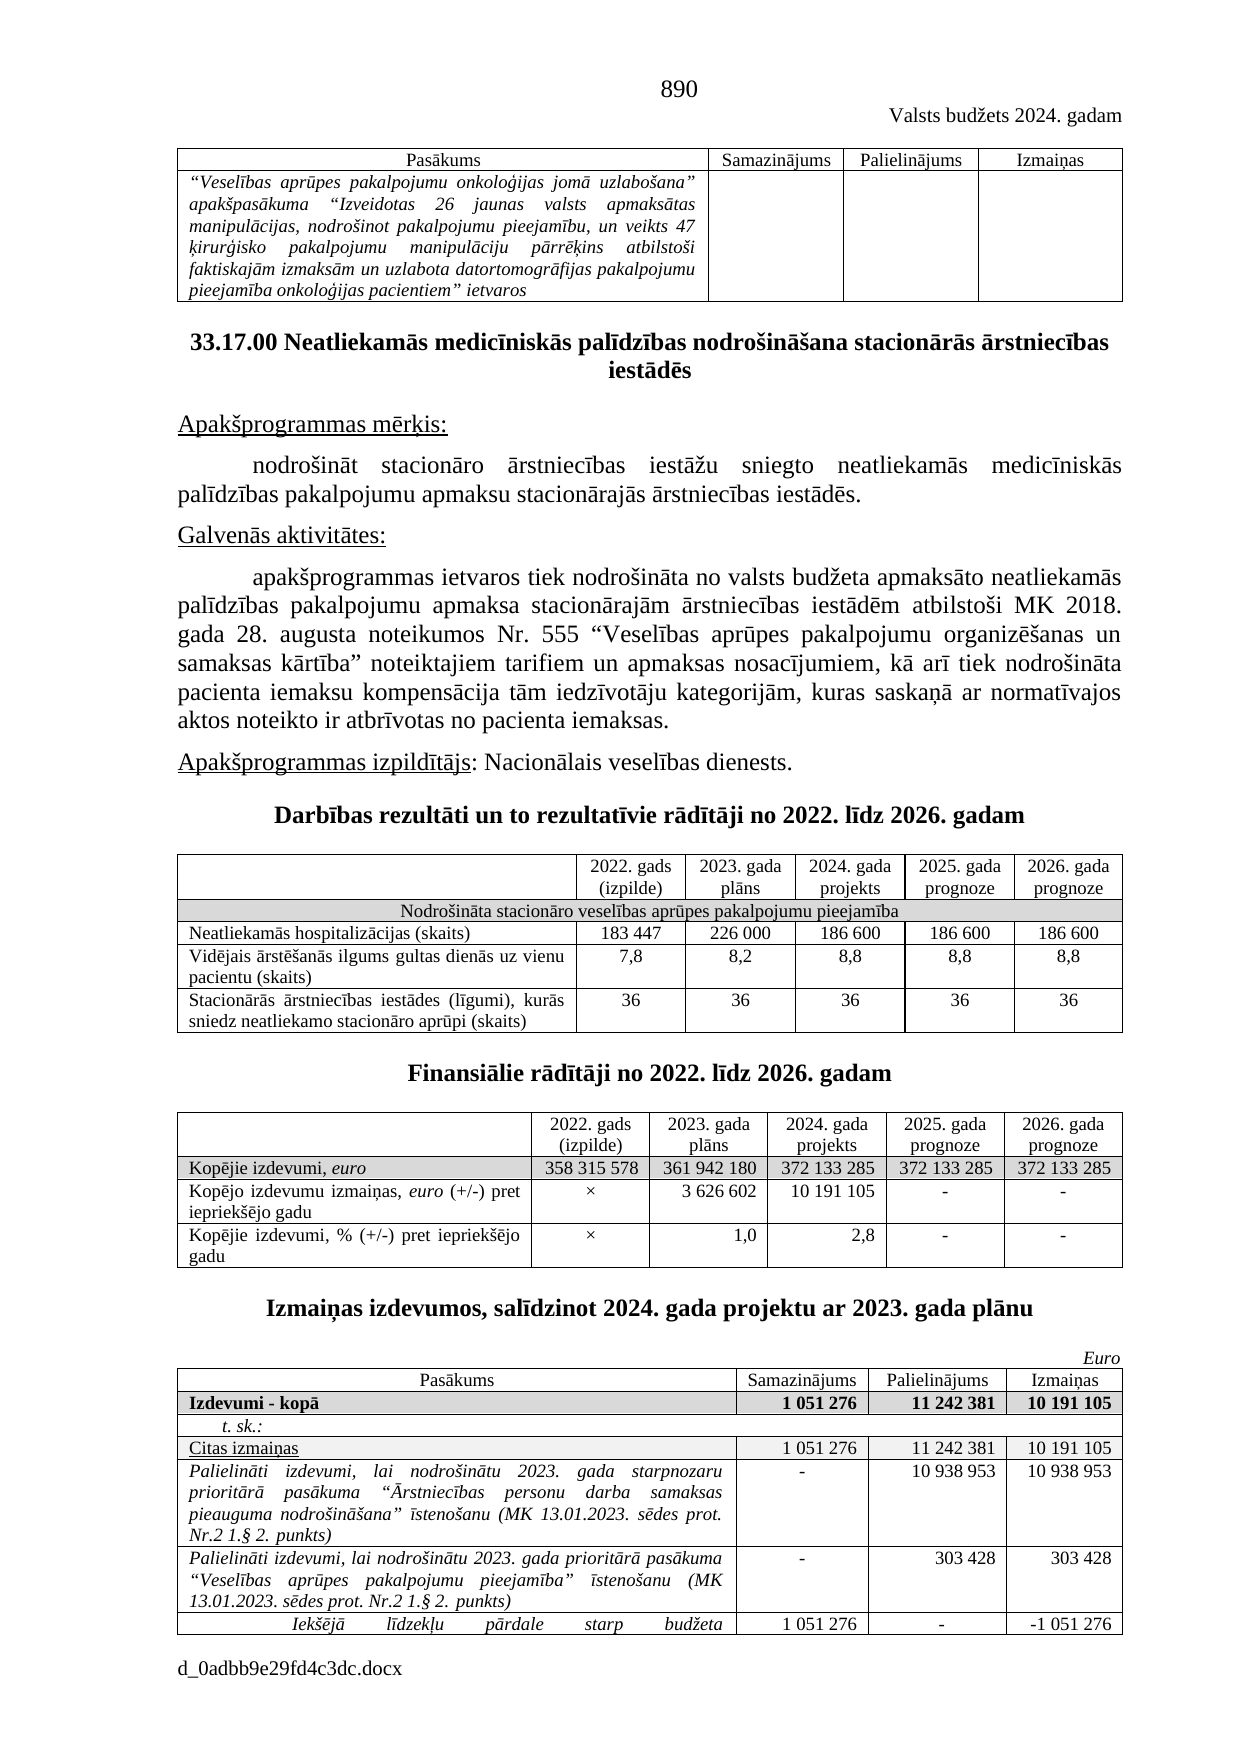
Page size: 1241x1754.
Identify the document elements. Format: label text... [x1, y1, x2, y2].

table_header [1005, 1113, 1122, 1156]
text Galvenās aktivitātes: [177, 521, 1122, 549]
text Darbības rezultāti un to rezultatīvie rādītāji no 2022. līdz 2026. gadam [177, 801, 1122, 829]
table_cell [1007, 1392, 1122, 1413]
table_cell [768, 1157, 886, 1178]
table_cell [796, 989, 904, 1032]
text Apakšprogrammas izpildītājs: Nacionālais veselības dienests. [177, 747, 1122, 776]
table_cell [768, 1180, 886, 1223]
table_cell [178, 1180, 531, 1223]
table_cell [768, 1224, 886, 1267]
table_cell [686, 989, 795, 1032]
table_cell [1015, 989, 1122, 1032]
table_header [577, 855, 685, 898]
text nodrošināt stacionāro ārstniecības iestāžu sniegto neatliekamās medicīniskās palīdzības pakalpojumu apmaksu stacionārajās ārstniecības iestādēs. [177, 451, 1122, 508]
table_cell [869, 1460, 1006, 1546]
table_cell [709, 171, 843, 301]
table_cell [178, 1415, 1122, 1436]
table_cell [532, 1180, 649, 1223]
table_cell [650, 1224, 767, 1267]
text apakšprogrammas ietvaros tiek nodrošināta no valsts budžeta apmaksāto neatliekamās palīdzības pakalpojumu apmaksa stacionārajām ārstniecības iestādēm atbilstoši MK 2018. gada 28. augusta noteikumos Nr. 555 “Veselības aprūpes pakalpojumu organizēšanas un samaksas kārtība” noteiktajiem tarifiem un apmaksas nosacījumiem, kā arī tiek nodrošināta pacienta iemaksu kompensācija tām iedzīvotāju kategorijām, kuras saskaņā ar normatīvajos aktos noteikto ir atbrīvotas no pacienta iemaksas. [177, 562, 1122, 734]
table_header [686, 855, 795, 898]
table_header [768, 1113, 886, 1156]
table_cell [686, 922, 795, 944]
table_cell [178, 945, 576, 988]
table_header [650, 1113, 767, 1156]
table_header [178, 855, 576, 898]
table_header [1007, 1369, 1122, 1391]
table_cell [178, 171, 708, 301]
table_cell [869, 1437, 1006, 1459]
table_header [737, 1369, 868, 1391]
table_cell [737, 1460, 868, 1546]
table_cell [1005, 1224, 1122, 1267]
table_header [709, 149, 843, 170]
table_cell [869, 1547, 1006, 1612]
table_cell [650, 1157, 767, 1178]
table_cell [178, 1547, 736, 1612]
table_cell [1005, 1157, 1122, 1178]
text Apakšprogrammas mērķis: [177, 409, 1122, 438]
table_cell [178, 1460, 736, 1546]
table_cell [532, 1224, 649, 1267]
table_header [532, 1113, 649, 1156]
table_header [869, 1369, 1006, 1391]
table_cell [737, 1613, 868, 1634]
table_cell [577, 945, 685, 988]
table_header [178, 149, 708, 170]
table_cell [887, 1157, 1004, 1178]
text 33.17.00 Neatliekamās medicīniskās palīdzības nodrošināšana stacionārās ārstniecības iestādēs [177, 327, 1122, 384]
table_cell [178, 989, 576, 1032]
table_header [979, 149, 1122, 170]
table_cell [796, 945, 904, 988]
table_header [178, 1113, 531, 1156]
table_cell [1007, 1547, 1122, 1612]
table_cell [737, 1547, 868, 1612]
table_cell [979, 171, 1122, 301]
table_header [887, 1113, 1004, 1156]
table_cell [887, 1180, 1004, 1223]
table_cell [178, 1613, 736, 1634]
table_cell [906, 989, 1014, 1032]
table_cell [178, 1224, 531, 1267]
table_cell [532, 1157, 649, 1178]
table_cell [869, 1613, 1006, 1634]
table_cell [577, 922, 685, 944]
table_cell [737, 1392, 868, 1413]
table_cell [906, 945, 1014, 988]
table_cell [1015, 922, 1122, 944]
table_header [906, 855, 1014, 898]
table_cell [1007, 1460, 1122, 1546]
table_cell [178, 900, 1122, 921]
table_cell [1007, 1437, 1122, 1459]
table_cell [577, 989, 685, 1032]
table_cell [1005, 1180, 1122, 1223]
text Euro [177, 1347, 1122, 1368]
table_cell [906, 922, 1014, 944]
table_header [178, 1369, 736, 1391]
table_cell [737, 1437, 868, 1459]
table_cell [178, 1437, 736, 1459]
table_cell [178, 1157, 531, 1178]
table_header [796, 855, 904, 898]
text Finansiālie rādītāji no 2022. līdz 2026. gadam [177, 1058, 1122, 1087]
text Izmaiņas izdevumos, salīdzinot 2024. gada projektu ar 2023. gada plānu [177, 1293, 1122, 1322]
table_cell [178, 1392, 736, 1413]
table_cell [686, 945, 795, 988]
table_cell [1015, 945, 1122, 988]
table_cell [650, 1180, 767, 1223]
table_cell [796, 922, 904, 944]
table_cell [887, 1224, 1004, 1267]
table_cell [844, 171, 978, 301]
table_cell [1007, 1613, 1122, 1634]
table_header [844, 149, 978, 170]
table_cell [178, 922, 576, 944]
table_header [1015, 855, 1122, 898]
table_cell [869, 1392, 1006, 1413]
